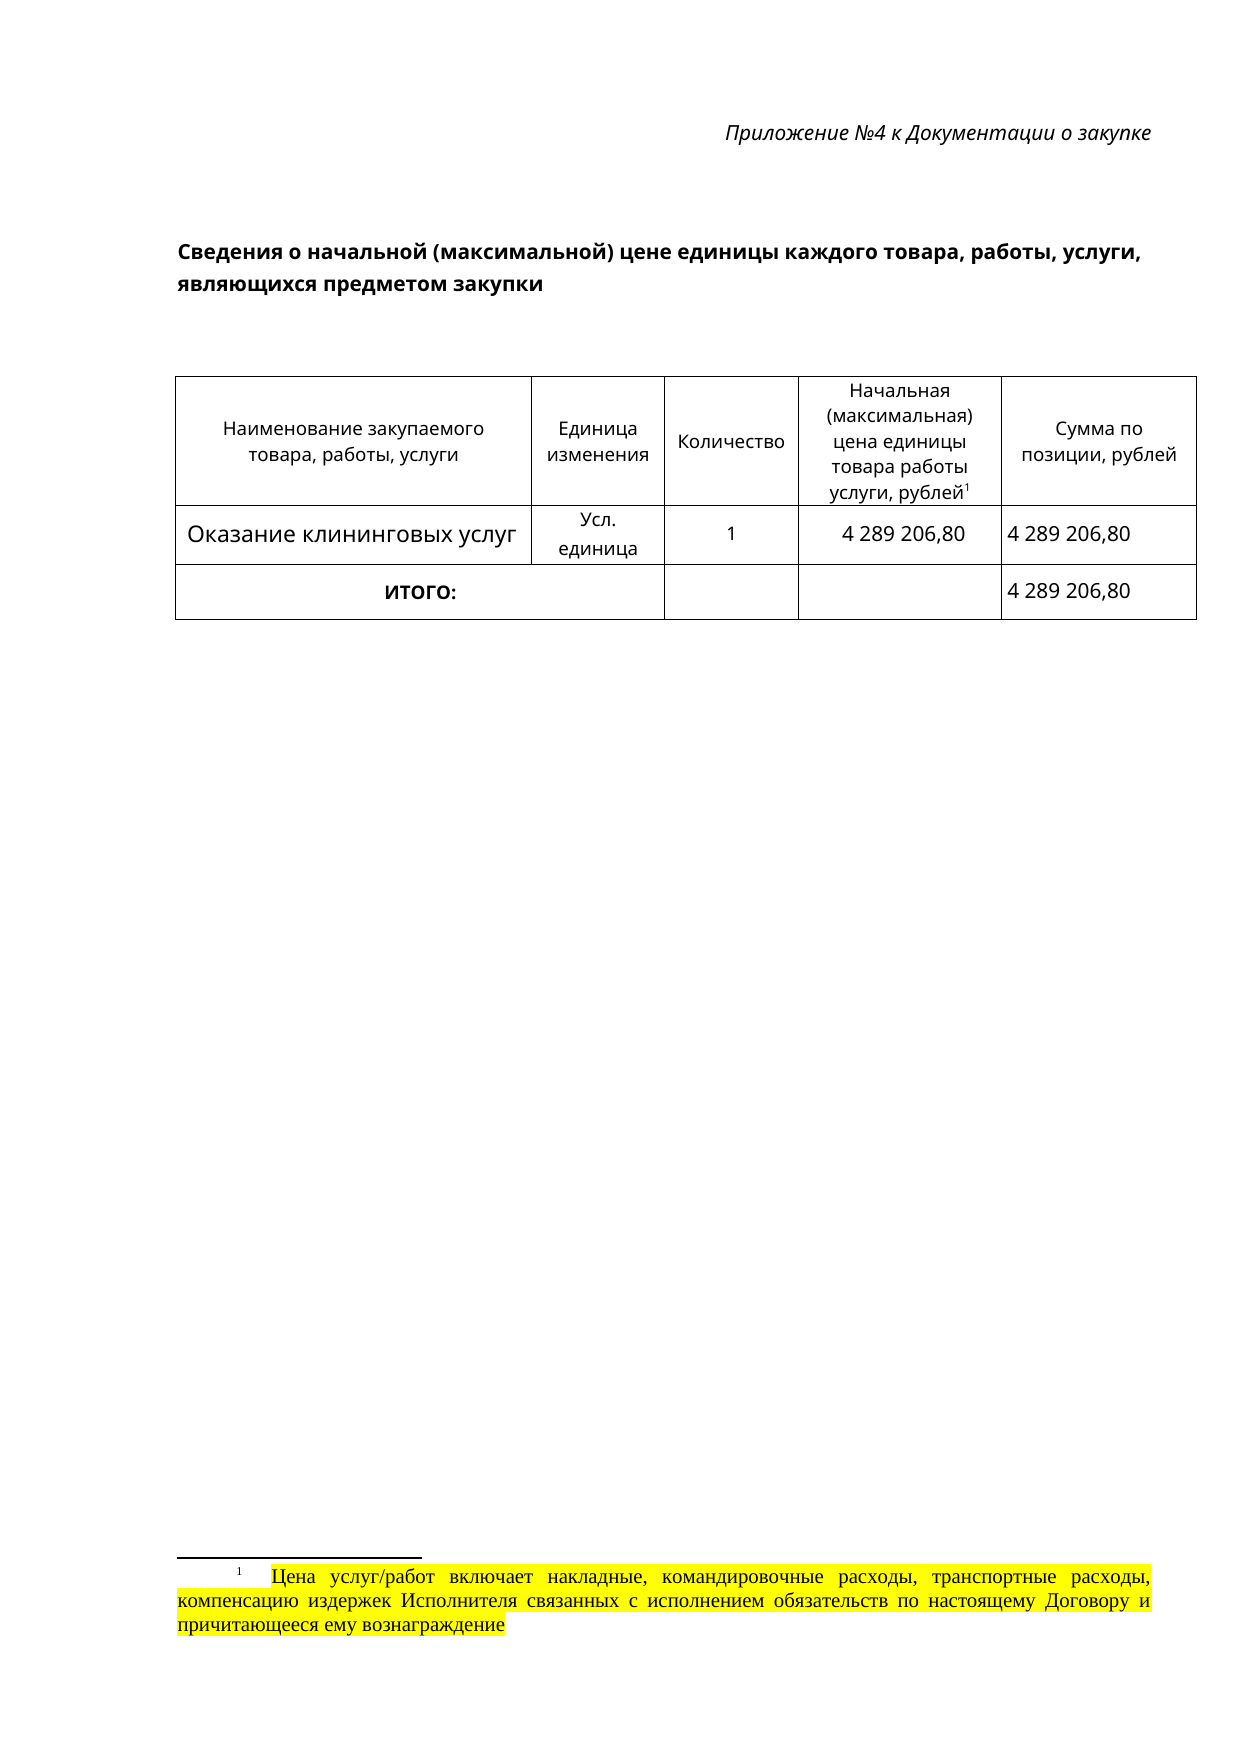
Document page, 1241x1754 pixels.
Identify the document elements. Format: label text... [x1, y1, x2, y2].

table_cell [665, 565, 798, 619]
table_header Количество [665, 377, 798, 505]
table_cell 4 289 206,80 [1002, 565, 1196, 619]
table_header Наименование закупаемого товара, работы, услуги [176, 377, 531, 505]
table_cell 1 [665, 506, 798, 564]
table_cell Оказание клининговых услуг [176, 506, 531, 564]
table_cell ИТОГО: [176, 565, 664, 619]
list Приложение №4 к Документации о закупке [252, 118, 1152, 147]
table_cell Усл. единица [532, 506, 664, 564]
table_cell 4 289 206,80 [1002, 506, 1196, 564]
text Сведения о начальной (максимальной) цене единицы каждого товара, работы, услуги, являющихся предметом закупки [177, 237, 1152, 298]
table_header Начальная (максимальная) цена единицы товара работы услуги, рублей [799, 377, 1001, 505]
table_header Единица изменения [532, 377, 664, 505]
table_cell 4 289 206,80 [799, 506, 1001, 564]
table_cell [799, 565, 1001, 619]
table_header Сумма по позиции, рублей [1002, 377, 1196, 505]
